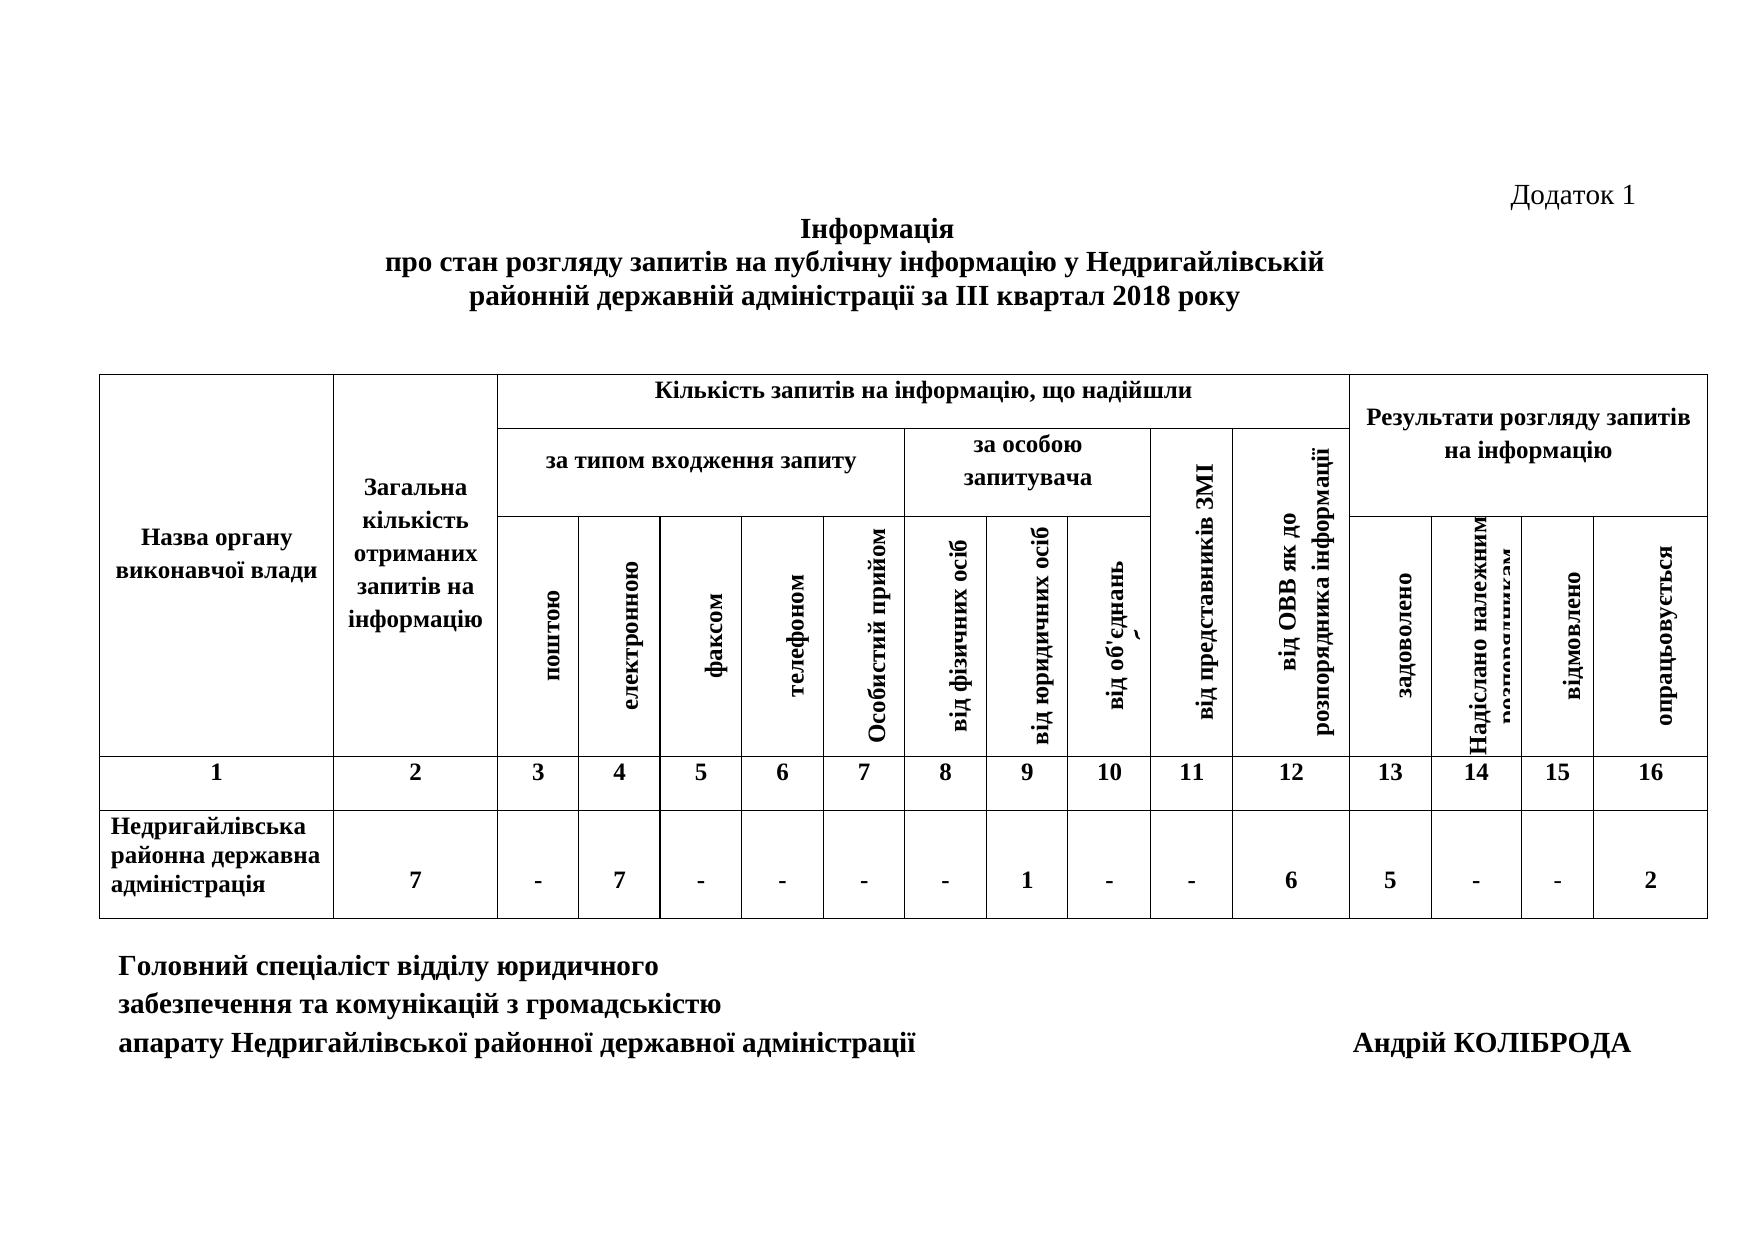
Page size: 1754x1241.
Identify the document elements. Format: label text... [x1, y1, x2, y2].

table_cell за типом входження запиту [498, 429, 904, 516]
table_cell - [498, 811, 578, 918]
table_cell 15 [1522, 757, 1593, 810]
table_cell - [742, 811, 823, 918]
table_cell поштою [498, 517, 578, 756]
table_cell Недригайлівська районна державна адміністрація [100, 811, 333, 918]
table_cell телефоном [742, 517, 823, 756]
table_cell - [1522, 811, 1593, 918]
table_cell факсом [661, 517, 741, 756]
table_header Загальна кількість отриманих запитів на інформацію [334, 375, 497, 756]
table_cell - [1151, 811, 1232, 918]
title Інформація про стан розгляду запитів на публічну інформацію у Недригайлівській районній державній адміністрації за ІІІ квартал 2018 року [74, 211, 1636, 311]
table_cell 1 [987, 811, 1067, 918]
table_cell опрацьовується [1594, 517, 1707, 756]
table_cell 5 [661, 757, 741, 810]
table_cell - [1068, 811, 1150, 918]
table_cell Надіслано належним розпорядникам інформації [1432, 517, 1521, 756]
table_cell 2 [334, 757, 497, 810]
table_cell 7 [334, 811, 497, 918]
table_cell - [1432, 811, 1521, 918]
text Головний спеціаліст відділу юридичного забезпечення та комунікацій з громадськістю апарату Недригайлівської районної державної адміністрації Андрій КОЛІБРОДА [118, 948, 1636, 1059]
table_cell 12 [1233, 757, 1349, 810]
table_cell задоволено [1350, 517, 1431, 756]
table_cell 7 [824, 757, 904, 810]
table_cell - [661, 811, 741, 918]
table_cell електронною поштою [579, 517, 659, 756]
table_cell відмовлено [1522, 517, 1593, 756]
table_cell від юридичних осіб [987, 517, 1067, 756]
table_cell 11 [1151, 757, 1232, 810]
table_cell - [824, 811, 904, 918]
table_header Результати розгляду запитів на інформацію [1350, 375, 1707, 516]
table_cell 6 [742, 757, 823, 810]
table_cell - [905, 811, 986, 918]
table_cell 8 [905, 757, 986, 810]
table_header Кількість запитів на інформацію, що надійшли [498, 375, 1349, 428]
table_header Назва органу виконавчої влади [100, 375, 333, 756]
table_cell 6 [1233, 811, 1349, 918]
table_cell 14 [1432, 757, 1521, 810]
table_cell Особистий прийом [824, 517, 904, 756]
table_cell за особою запитувача [905, 429, 1150, 516]
table_cell 5 [1350, 811, 1431, 918]
table_cell від представників ЗМІ [1151, 429, 1232, 756]
table_cell 13 [1350, 757, 1431, 810]
table_cell 7 [579, 811, 659, 918]
table_cell 9 [987, 757, 1067, 810]
table_cell від фізичних осіб [905, 517, 986, 756]
table_cell 16 [1594, 757, 1707, 810]
table_cell від ОВВ як до розпорядника інформації [1233, 429, 1349, 756]
table_cell від об'єднань громадян без статусу юридичної особи [1068, 517, 1150, 756]
title Додаток 1 [74, 177, 1636, 211]
table_cell 4 [579, 757, 659, 810]
table_cell 1 [100, 757, 333, 810]
table_cell 3 [498, 757, 578, 810]
table_cell 10 [1068, 757, 1150, 810]
table_cell 2 [1594, 811, 1707, 918]
